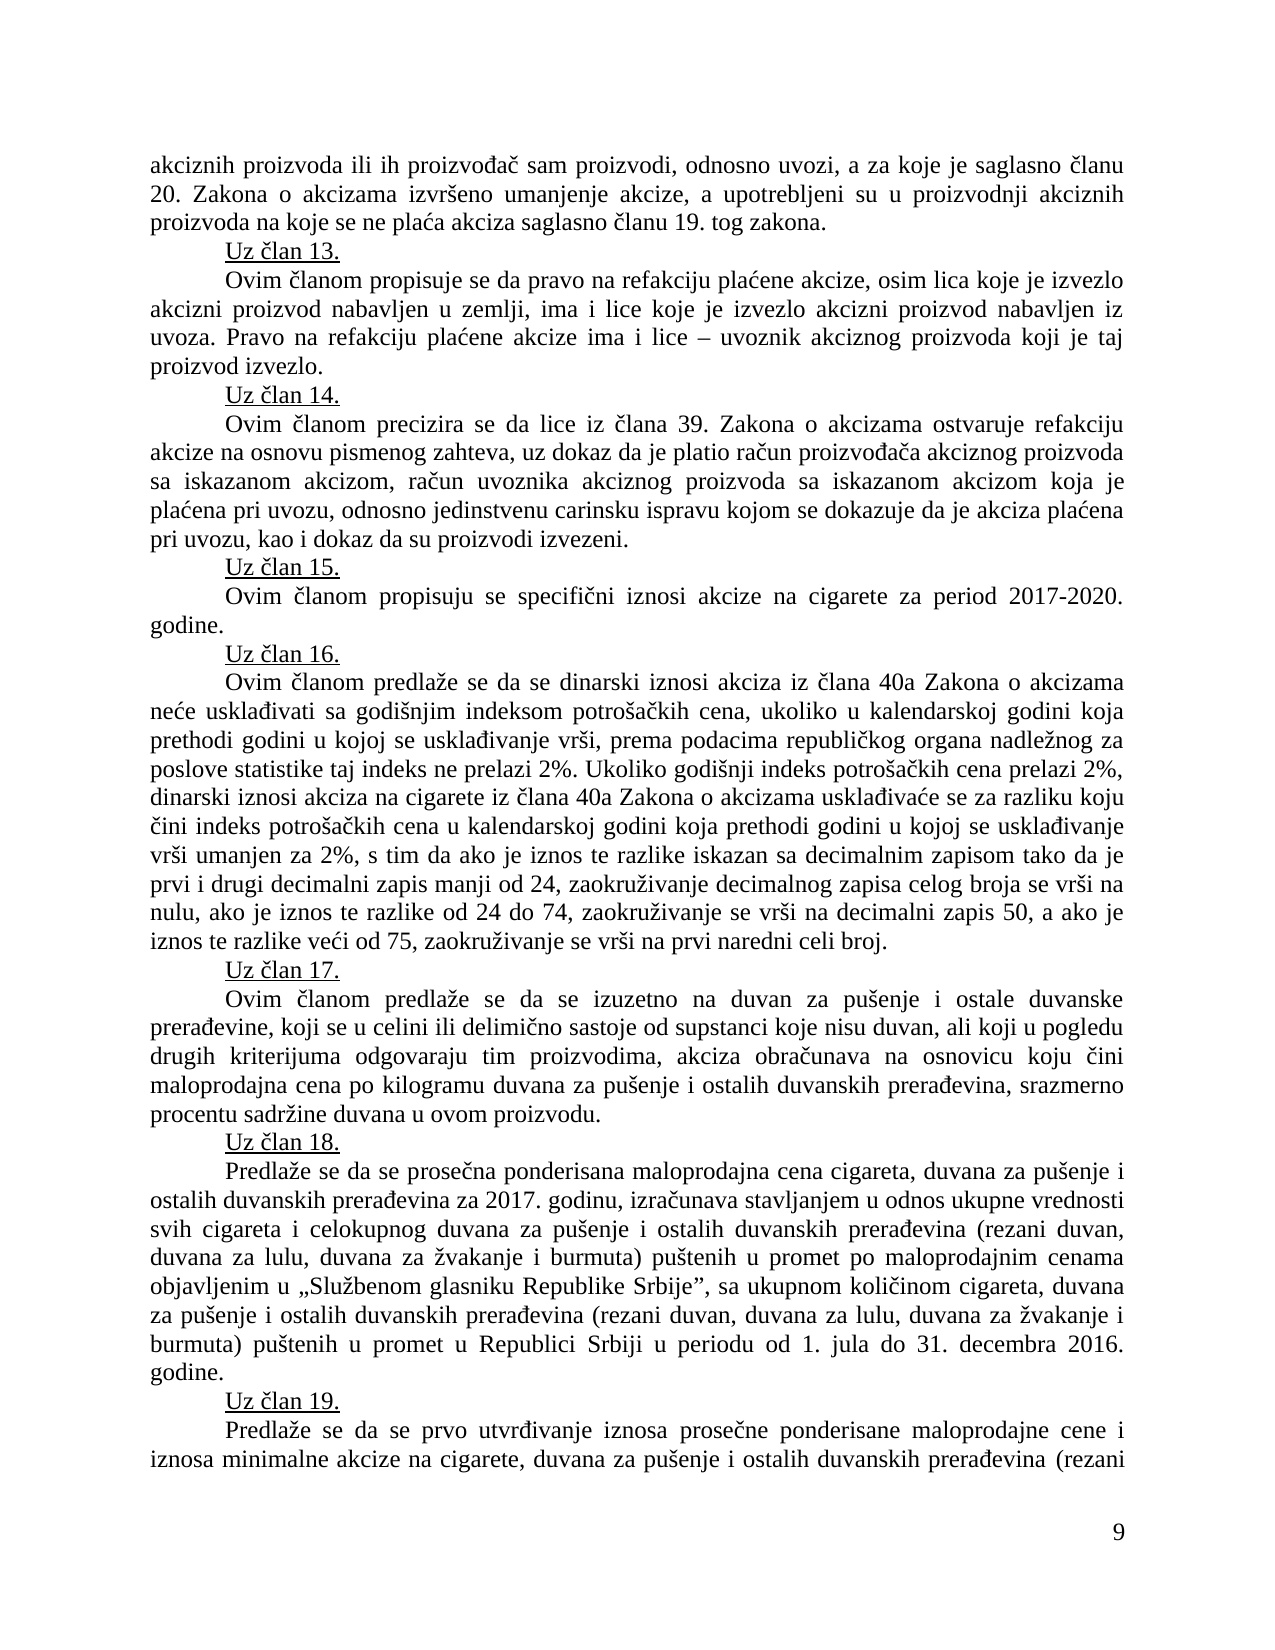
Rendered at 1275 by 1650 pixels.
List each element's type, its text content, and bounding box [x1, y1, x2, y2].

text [150, 1415, 1125, 1472]
text Uz član 15. [150, 552, 1125, 581]
text Uz član 16. [150, 639, 1125, 667]
text Uz član 17. [150, 955, 1125, 984]
text Ovim članom predlaže se da se dinarski iznosi akciza iz člana 40a Zakona o akcizama neće usklađivati sa godišnjim indeksom potrošačkih cena, ukoliko u kalendarskoj godini koja prethodi godini u kojoj se usklađivanje vrši, prema podacima republičkog organa nadležnog za poslove statistike taj indeks ne prelazi 2%. Ukoliko godišnji indeks potrošačkih cena prelazi 2%, dinarski iznosi akciza na cigarete iz člana 40a Zakona o akcizama usklađivaće se za razliku koju čini indeks potrošačkih cena u kalendarskoj godini koja prethodi godini u kojoj se usklađivanje vrši umanjen za 2%, s tim da ako je iznos te razlike iskazan sa decimalnim zapisom tako da je prvi i drugi decimalni zapis manji od 24, zaokruživanje decimalnog zapisa celog broja se vrši na nulu, ako je iznos te razlike od 24 do 74, zaokruživanje se vrši na decimalni zapis 50, a ako je iznos te razlike veći od 75, zaokruživanje se vrši na prvi naredni celi broj. [150, 667, 1125, 955]
text Predlaže se da se prosečna ponderisana maloprodajna cena cigareta, duvana za pušenje i ostalih duvanskih prerađevina za 2017. godinu, izračunava stavljanjem u odnos ukupne vrednosti svih cigareta i celokupnog duvana za pušenje i ostalih duvanskih prerađevina (rezani duvan, duvana za lulu, duvana za žvakanje i burmuta) puštenih u promet po maloprodajnim cenama objavljenim u „Službenom glasniku Republike Srbije”, sa ukupnom količinom cigareta, duvana za pušenje i ostalih duvanskih prerađevina (rezani duvan, duvana za lulu, duvana za žvakanje i burmuta) puštenih u promet u Republici Srbiji u periodu od 1. jula do 31. decembra 2016. godine. [150, 1156, 1125, 1386]
text Uz član 14. [150, 380, 1125, 409]
text Uz član 19. [150, 1386, 1125, 1415]
text Ovim članom predlaže se da se izuzetno na duvan za pušenje i ostale duvanske prerađevine, koji se u celini ili delimično sastoje od supstanci koje nisu duvan, ali koji u pogledu drugih kriterijuma odgovaraju tim proizvodima, akciza obračunava na osnovicu koju čini maloprodajna cena po kilogramu duvana za pušenje i ostalih duvanskih prerađevina, srazmerno procentu sadržine duvana u ovom proizvodu. [150, 984, 1125, 1127]
text Uz član 13. [150, 236, 1125, 265]
text Ovim članom precizira se da lice iz člana 39. Zakona o akcizama ostvaruje refakciju akcize na osnovu pismenog zahteva, uz dokaz da je platio račun proizvođača akciznog proizvoda sa iskazanom akcizom, račun uvoznika akciznog proizvoda sa iskazanom akcizom koja je plaćena pri uvozu, odnosno jedinstvenu carinsku ispravu kojom se dokazuje da je akciza plaćena pri uvozu, kao i dokaz da su proizvodi izvezeni. [150, 409, 1125, 552]
text Ovim članom propisuju se specifični iznosi akcize na cigarete za period 2017-2020. godine. [150, 581, 1125, 639]
text Uz član 18. [150, 1127, 1125, 1156]
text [150, 150, 1125, 236]
text Ovim članom propisuje se da pravo na refakciju plaćene akcize, osim lica koje je izvezlo akcizni proizvod nabavljen u zemlji, ima i lice koje je izvezlo akcizni proizvod nabavljen iz uvoza. Pravo na refakciju plaćene akcize ima i lice – uvoznik akciznog proizvoda koji je taj proizvod izvezlo. [150, 265, 1125, 380]
